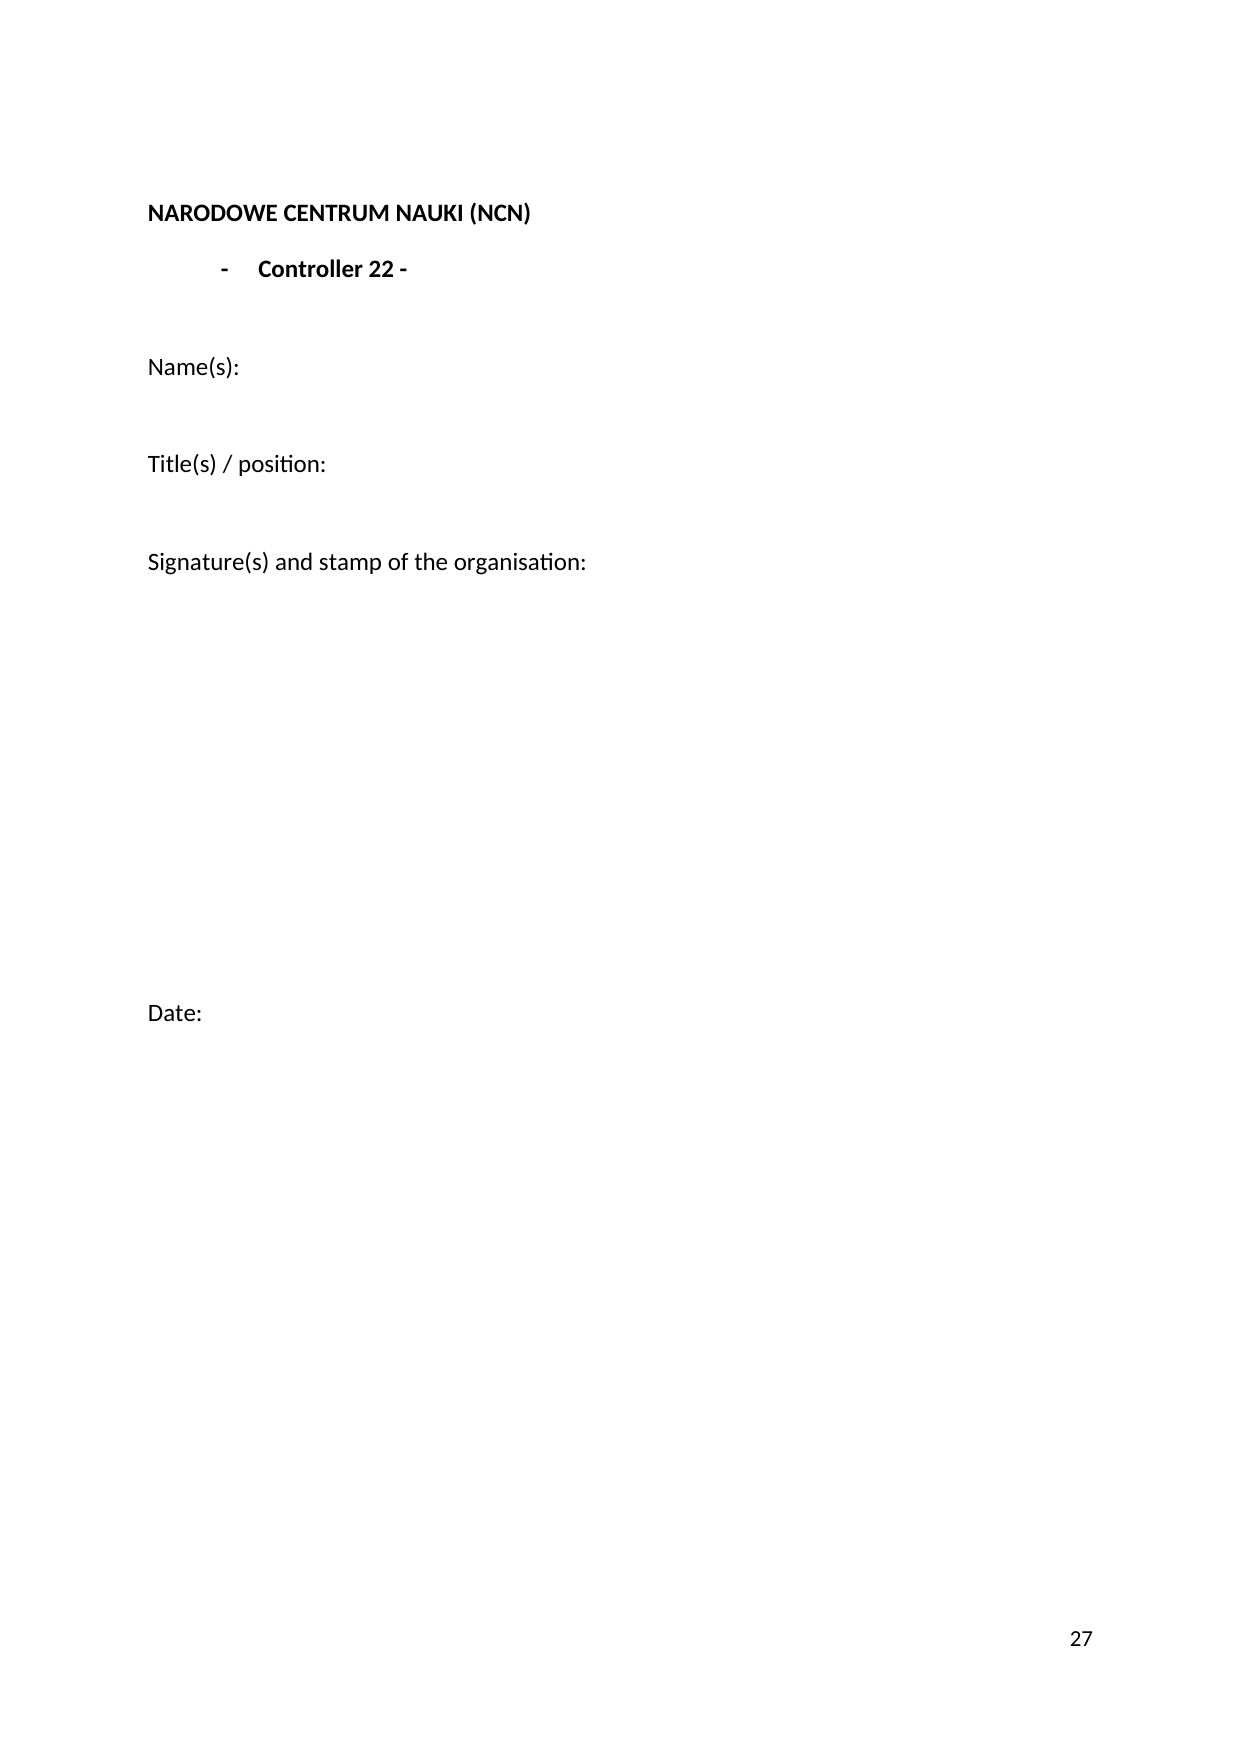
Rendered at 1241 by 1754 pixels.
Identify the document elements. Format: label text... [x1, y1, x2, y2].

list Controller 22 - [221, 253, 1093, 284]
text Signature(s) and stamp of the organisation: [148, 546, 1093, 576]
text NARODOWE CENTRUM NAUKI (NCN) [148, 198, 1093, 228]
text Title(s) / position: [148, 448, 1093, 479]
text Date: [148, 998, 1093, 1028]
text Name(s): [148, 351, 1093, 381]
